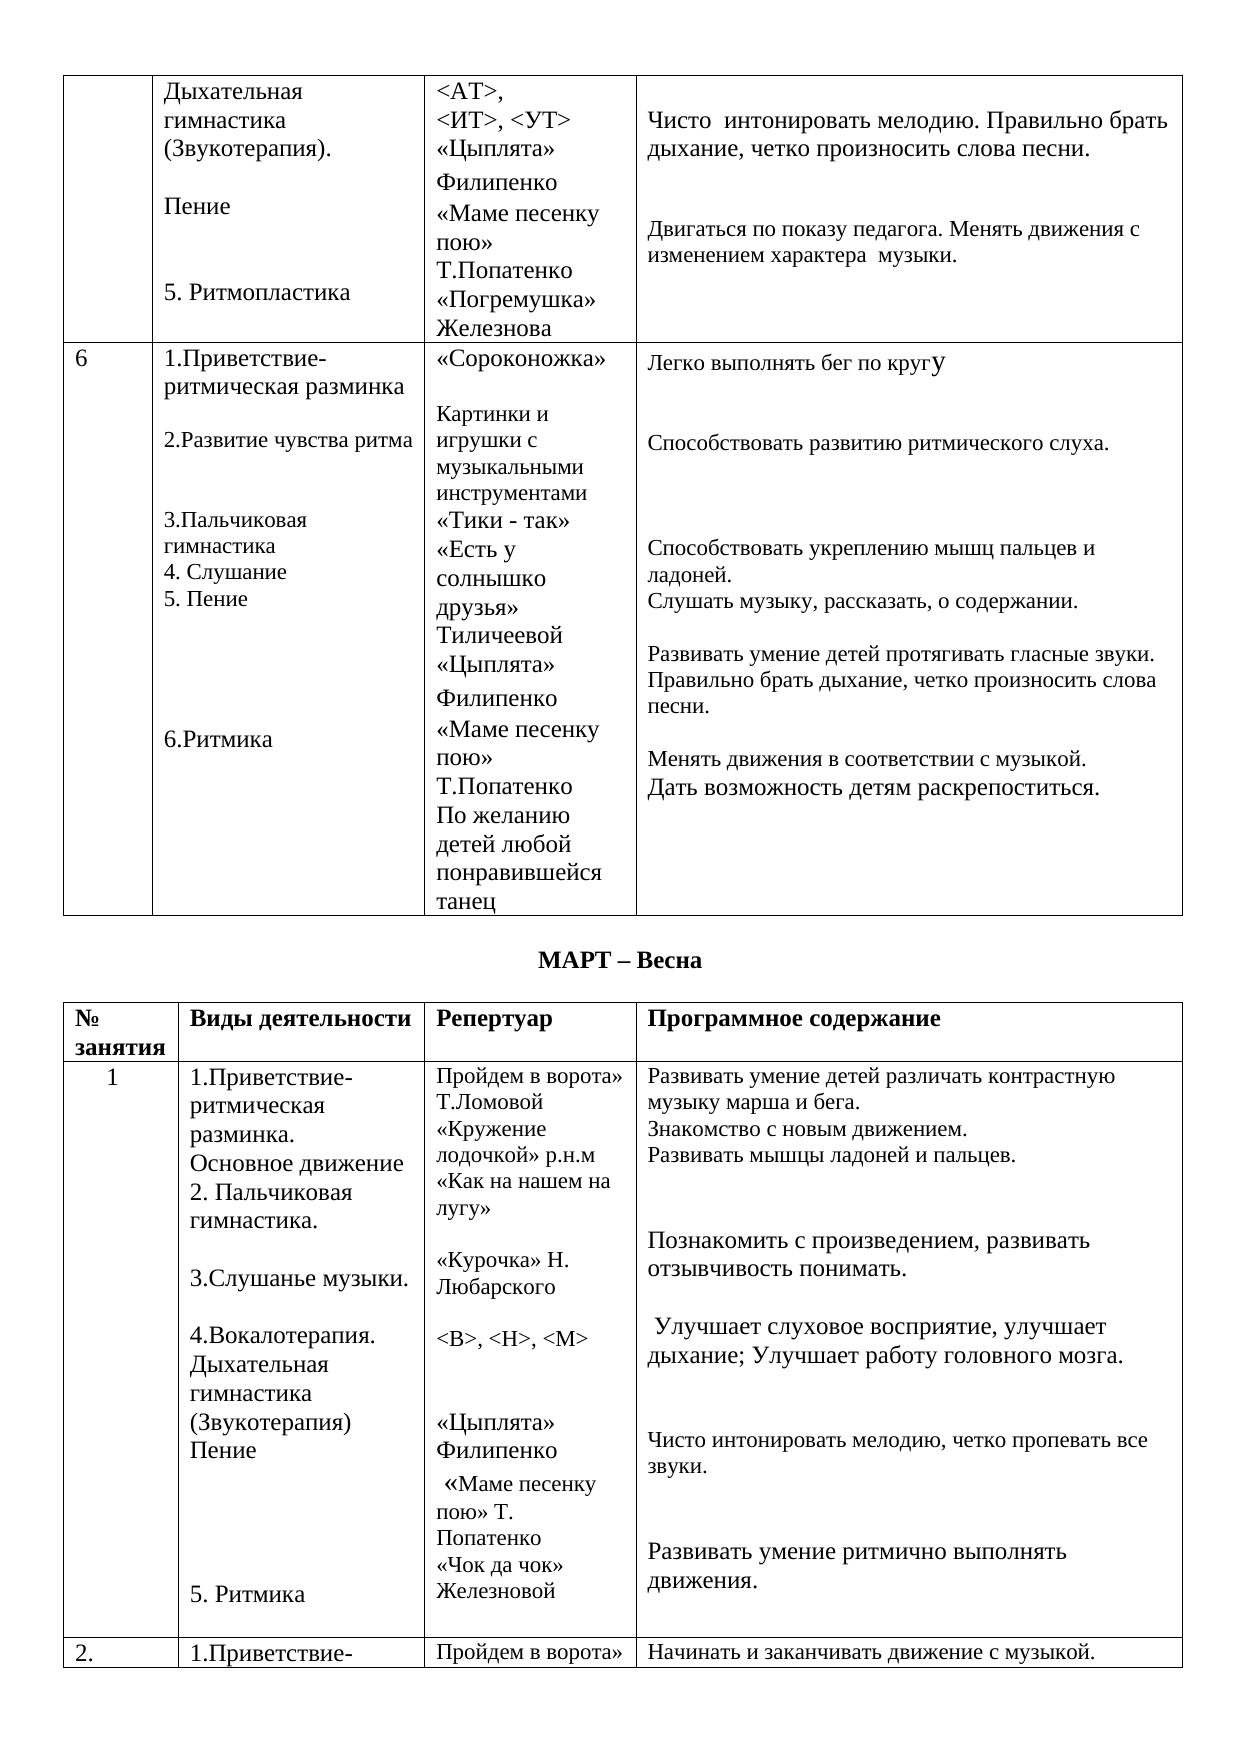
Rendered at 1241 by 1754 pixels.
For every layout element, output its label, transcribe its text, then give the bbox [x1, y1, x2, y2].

table_header № занятия [64, 1003, 178, 1061]
table_header Виды деятельности [179, 1003, 424, 1061]
table_cell 5 [64, 76, 152, 342]
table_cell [425, 76, 636, 342]
table_cell 1.Приветствие- ритмическая разминка 2.Развитие чувства ритма 3.Пальчиковая гимнастика 4. Слушание 5. Пение 6.Ритмика [153, 343, 424, 915]
table_cell «Сороконожка» Картинки и игрушки с музыкальными инструментами «Тики - так» «Есть у солнышко друзья» Тиличеевой «Цыплята» Филипенко «Маме песенку пою» Т.Попатенко По желанию детей любой понравившейся танец [425, 343, 636, 915]
table_cell 1 [64, 1062, 178, 1637]
table_cell Пройдем в ворота» Т.Ломовой «Кружение лодочкой» р.н.м «Как на нашем на лугу» «Курочка» Н. Любарского <В>, <Н>, <М> «Цыплята» Филипенко «Маме песенку пою» Т. Попатенко «Чок да чок» Железновой [425, 1062, 636, 1637]
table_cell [179, 1638, 424, 1667]
table_header Репертуар [425, 1003, 636, 1061]
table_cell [637, 1638, 1182, 1667]
table_header Программное содержание [637, 1003, 1182, 1061]
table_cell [153, 76, 424, 342]
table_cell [637, 76, 1182, 342]
table_cell 2. [64, 1638, 178, 1667]
table_cell 6 [64, 343, 152, 915]
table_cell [425, 1638, 636, 1667]
table_cell Развивать умение детей различать контрастную музыку марша и бега. Знакомство с новым движением. Развивать мышцы ладоней и пальцев. Познакомить с произведением, развивать отзывчивость понимать. Улучшает слуховое восприятие, улучшает дыхание; Улучшает работу головного мозга. Чисто интонировать мелодию, четко пропевать все звуки. Развивать умение ритмично выполнять движения. [637, 1062, 1182, 1637]
table_cell Легко выполнять бег по кругу Способствовать развитию ритмического слуха. Способствовать укреплению мышц пальцев и ладоней. Слушать музыку, рассказать, о содержании. Развивать умение детей протягивать гласные звуки. Правильно брать дыхание, четко произносить слова песни. Менять движения в соответствии с музыкой. Дать возможность детям раскрепоститься. [637, 343, 1182, 915]
table_cell 1.Приветствие- ритмическая разминка. Основное движение 2. Пальчиковая гимнастика. 3.Слушанье музыки. 4.Вокалотерапия. Дыхательная гимнастика (Звукотерапия) Пение 5. Ритмика [179, 1062, 424, 1637]
text МАРТ – Весна [75, 945, 1165, 973]
